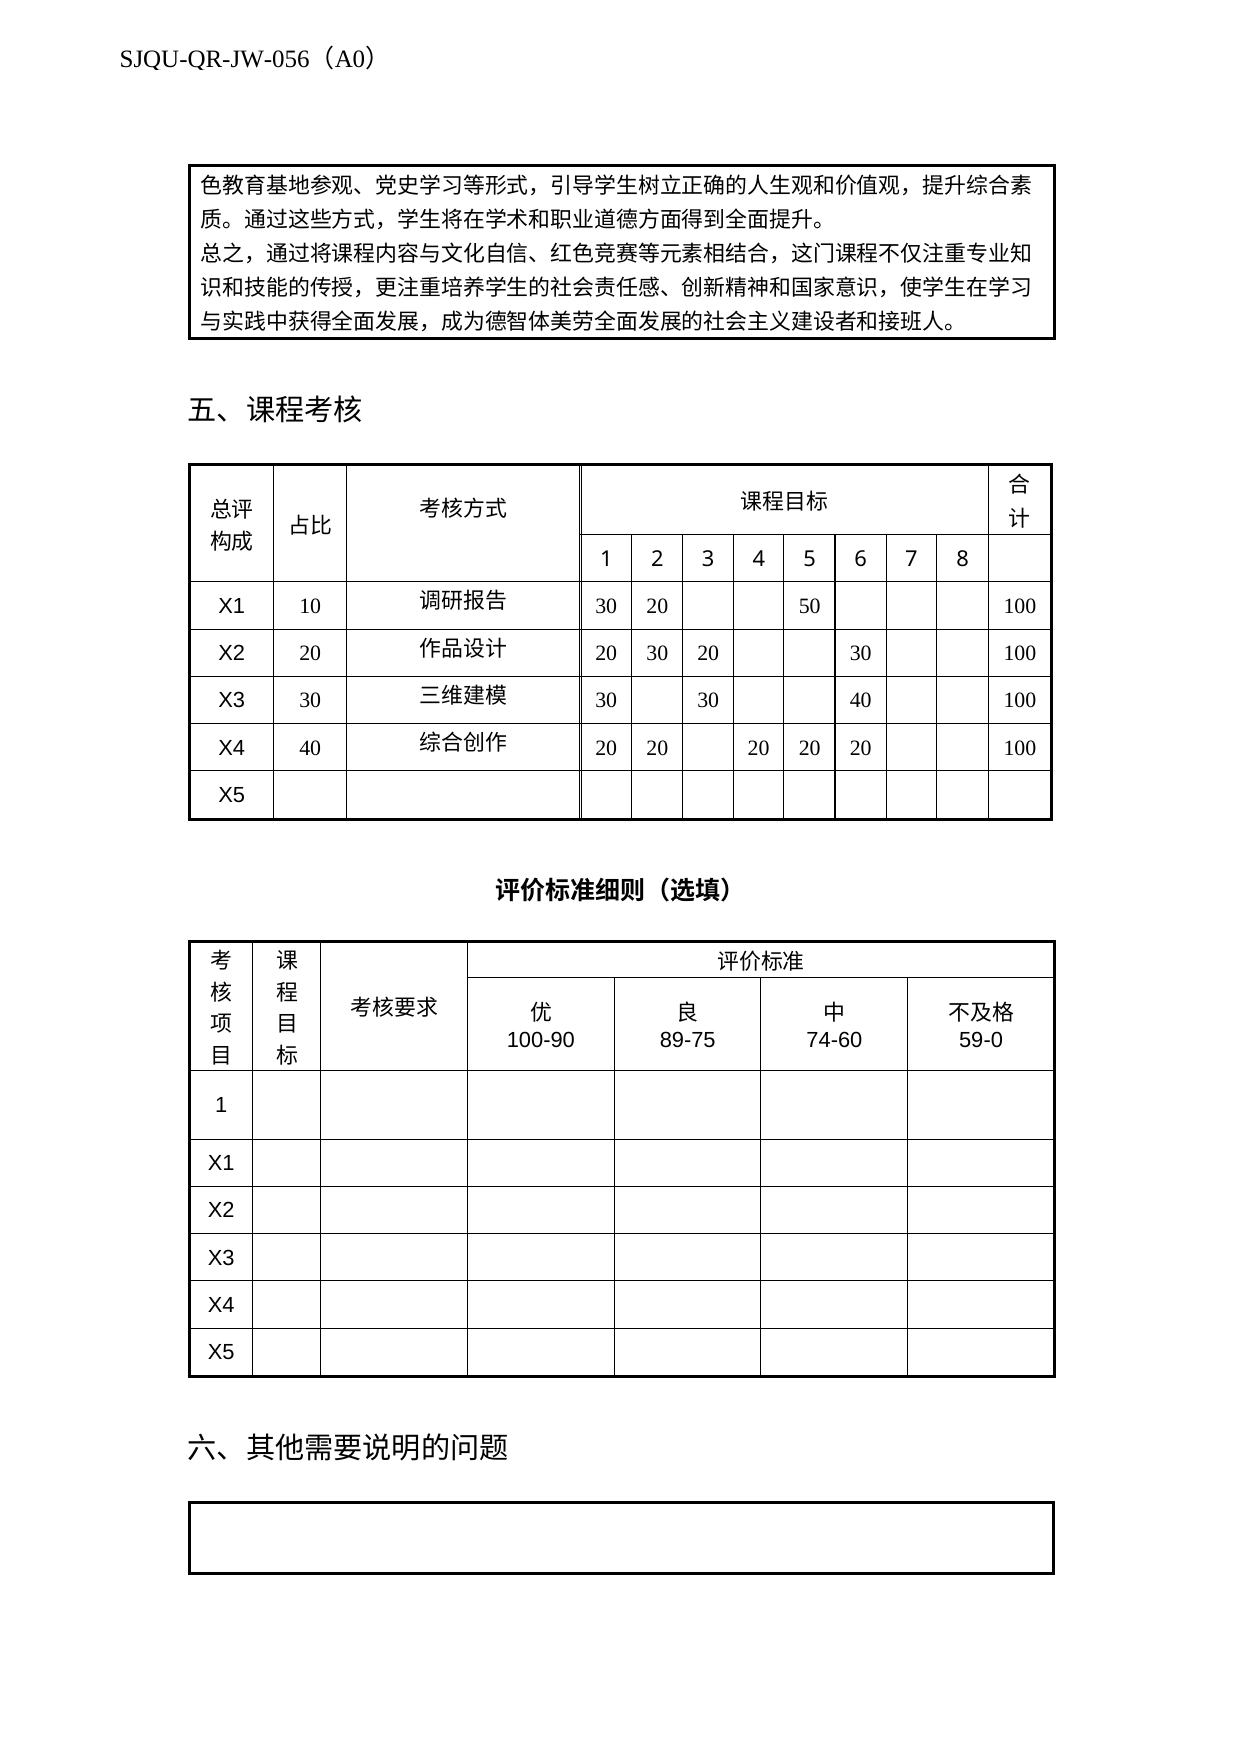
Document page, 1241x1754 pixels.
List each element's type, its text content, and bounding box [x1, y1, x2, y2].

table_cell [253, 1329, 320, 1375]
table_cell [887, 724, 936, 770]
table_cell 20 [274, 630, 346, 676]
table_cell 30 [274, 677, 346, 723]
text 六、其他需要说明的问题 [187, 1412, 1053, 1480]
table_cell 4 [734, 535, 783, 581]
table_cell [683, 771, 733, 818]
table_cell 20 [632, 724, 682, 770]
table_cell [468, 1234, 614, 1280]
table_cell [683, 582, 733, 628]
table_cell [761, 1187, 907, 1233]
table_cell [253, 1140, 320, 1186]
table_cell [253, 1234, 320, 1280]
table_cell [321, 1187, 467, 1233]
table_cell 20 [683, 630, 733, 676]
table_cell [468, 1071, 614, 1138]
table_cell [615, 1140, 760, 1186]
table_cell 6 [836, 535, 886, 581]
table_cell 1 [582, 535, 631, 581]
table_cell [468, 1329, 614, 1375]
table_cell 不及格 59-0 [908, 978, 1053, 1069]
table_header 课程目标 [582, 466, 988, 534]
table_cell [734, 677, 783, 723]
table_cell [784, 630, 834, 676]
table_cell 30 [632, 630, 682, 676]
table_cell 20 [836, 724, 886, 770]
table_cell [1043, 1071, 1053, 1138]
table_cell 3 [683, 535, 733, 581]
table_cell [321, 1071, 467, 1138]
table_cell X5 [191, 771, 273, 818]
table_header 课 程 目 标 [253, 943, 320, 1069]
table_cell [615, 1187, 760, 1233]
table_cell [274, 771, 346, 818]
table_cell 50 [784, 582, 834, 628]
table_cell [253, 1187, 320, 1233]
table_cell X3 [191, 1234, 252, 1280]
table_cell [836, 771, 886, 818]
table_cell 优 100-90 [468, 978, 614, 1069]
table_cell [887, 630, 936, 676]
table_cell 综合创作 [347, 724, 579, 770]
table_header [191, 1504, 1052, 1572]
table_cell [761, 1329, 907, 1375]
table_cell 1 [191, 1071, 252, 1138]
table_cell 20 [582, 724, 631, 770]
table_cell 20 [734, 724, 783, 770]
table_cell 30 [582, 677, 631, 723]
table_cell [908, 1281, 1053, 1328]
table_cell [887, 771, 936, 818]
table_cell [321, 1329, 467, 1375]
table_cell 调研报告 [347, 582, 579, 628]
table_cell [321, 1281, 467, 1328]
table_cell [908, 1187, 1053, 1233]
table_cell [321, 1234, 467, 1280]
table_cell X1 [191, 1140, 252, 1186]
table_cell 5 [784, 535, 834, 581]
table_cell [908, 1140, 1053, 1186]
table_cell 20 [632, 582, 682, 628]
table_cell X4 [191, 724, 273, 770]
table_cell [615, 1329, 760, 1375]
table_cell [989, 771, 1050, 818]
table_cell [321, 1140, 467, 1186]
table_cell [937, 630, 988, 676]
table_cell 100 [989, 630, 1050, 676]
table_cell [615, 1234, 760, 1280]
table_cell X2 [191, 1187, 252, 1233]
table_cell [784, 771, 834, 818]
table_cell [989, 535, 1050, 581]
table_cell 40 [836, 677, 886, 723]
table_cell [937, 771, 988, 818]
table_cell [908, 1071, 919, 1138]
table_cell [784, 677, 834, 723]
table_cell [582, 771, 631, 818]
table_cell 10 [274, 582, 346, 628]
table_cell 2 [632, 535, 682, 581]
table_cell [887, 677, 936, 723]
table_cell [761, 1281, 907, 1328]
table_cell 40 [274, 724, 346, 770]
table_cell 三维建模 [347, 677, 579, 723]
table_cell [632, 677, 682, 723]
table_cell 中 74-60 [761, 978, 907, 1069]
table_cell 100 [989, 582, 1050, 628]
table_cell 30 [683, 677, 733, 723]
table_header 占比 [274, 466, 346, 581]
table_header 考核方式 [347, 466, 579, 581]
table_cell 30 [582, 582, 631, 628]
table_cell [734, 582, 783, 628]
table_header 考核项目 [191, 943, 252, 1069]
table_cell [615, 1281, 760, 1328]
table_cell 30 [836, 630, 886, 676]
table_cell [468, 1187, 614, 1233]
table_cell [937, 724, 988, 770]
table_cell X4 [191, 1281, 252, 1328]
table_cell [887, 582, 936, 628]
table_header 合计 [989, 466, 1050, 534]
table_cell X1 [191, 582, 273, 628]
table_cell [937, 677, 988, 723]
table_cell [734, 630, 783, 676]
table_cell [761, 1234, 907, 1280]
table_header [191, 167, 1053, 337]
table_cell [908, 1329, 1053, 1375]
table_cell [908, 1234, 1053, 1280]
table_cell [761, 1071, 907, 1138]
table_cell 100 [989, 724, 1050, 770]
table_cell [836, 582, 886, 628]
table_cell [937, 582, 988, 628]
table_cell [253, 1281, 320, 1328]
table_header 考核要求 [321, 943, 467, 1069]
text 五、课程考核 [187, 374, 1053, 442]
table_header 评价标准 [468, 943, 1053, 977]
table_cell [632, 771, 682, 818]
table_cell X3 [191, 677, 273, 723]
table_cell [468, 1281, 614, 1328]
table_cell [615, 1071, 760, 1138]
table_header 总评构成 [191, 466, 273, 581]
table_cell [761, 1140, 907, 1186]
table_cell 100 [989, 677, 1050, 723]
table_cell [683, 724, 733, 770]
table_cell 7 [887, 535, 936, 581]
table_cell 20 [784, 724, 834, 770]
table_cell [734, 771, 783, 818]
table_cell X2 [191, 630, 273, 676]
table_cell [347, 771, 579, 818]
table_cell 良 89-75 [615, 978, 760, 1069]
table_cell [253, 1071, 320, 1138]
table_cell X5 [191, 1329, 252, 1375]
text 评价标准细则（选填） [187, 855, 1053, 923]
table_cell 20 [582, 630, 631, 676]
table_cell 8 [937, 535, 988, 581]
table_cell [468, 1140, 614, 1186]
table_cell 作品设计 [347, 630, 579, 676]
